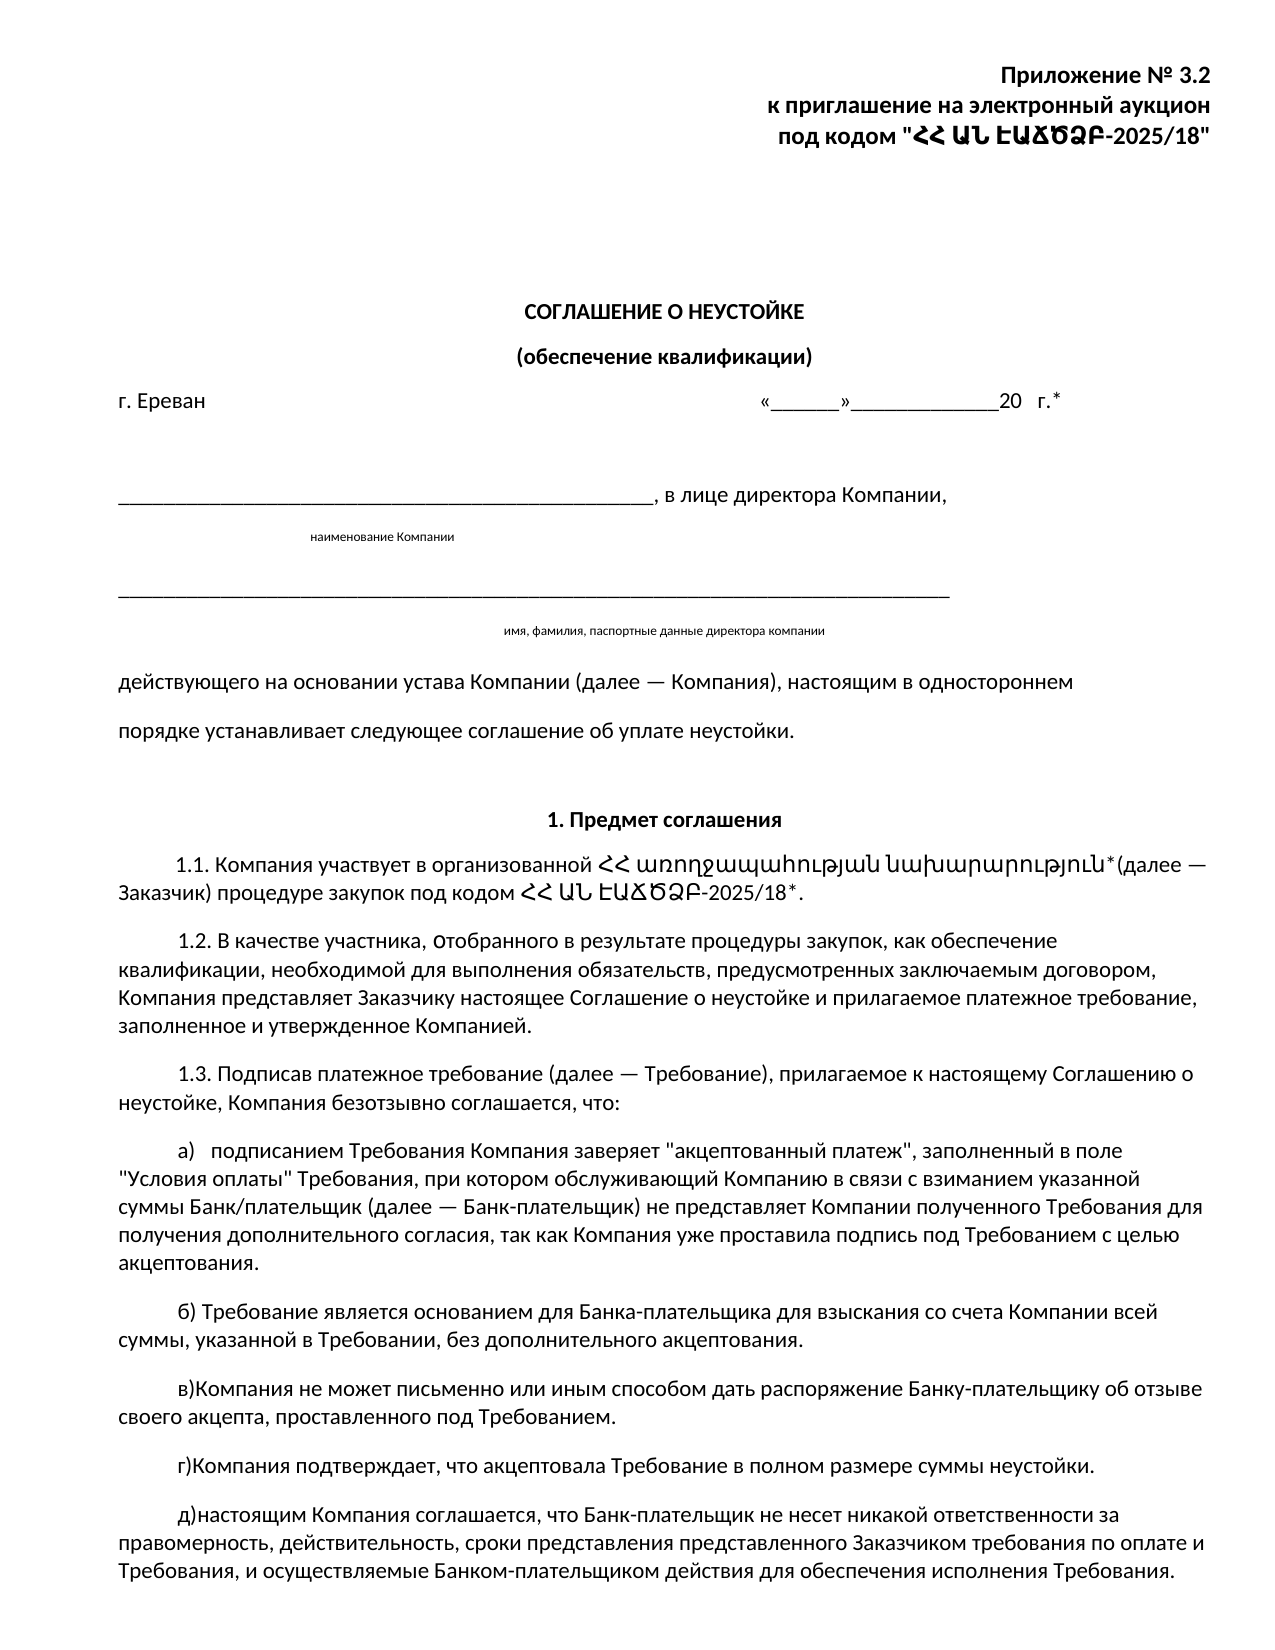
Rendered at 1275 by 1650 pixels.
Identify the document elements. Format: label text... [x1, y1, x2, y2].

text д)настоящим Компания соглашается, что Банк-плательщик не несет никакой ответственности за правомерность, действительность, сроки представления представленного Заказчиком требования по оплате и Требования, и осуществляемые Банком-плательщиком действия для обеспечения исполнения Требования. [118, 1500, 1211, 1584]
text а) подписанием Требования Компания заверяет "акцептованный платеж", заполненный в поле "Условия оплаты" Требования, при котором обслуживающий Компанию в связи с взиманием указанной суммы Банк/плательщик (далее — Банк-плательщик) не представляет Компании полученного Требования для получения дополнительного согласия, так как Компания уже проставила подпись под Требованием с целью акцептования. [118, 1136, 1211, 1277]
text к приглашение на электронный аукцион [148, 89, 1211, 120]
text наименование Компании [310, 529, 1211, 557]
text 1. Предмет соглашения [118, 805, 1211, 833]
text СОГЛАШЕНИЕ О НЕУСТОЙКЕ [118, 297, 1211, 325]
text г)Компания подтверждает, что акцептовала Требование в полном размере суммы неустойки. [118, 1451, 1211, 1479]
text под кодом "ՀՀ ԱՆ ԷԱՃԾՁԲ-2025/18" [148, 120, 1211, 151]
text (обеспечение квалификации) [118, 342, 1211, 370]
text имя, фамилия, паспортные данные директора компании [118, 622, 1211, 650]
text _________________________________________________________________________ [118, 573, 1211, 601]
text 1.1. Компания участвует в организованной ՀՀ առողջապահության նախարարություն*(далее — Заказчик) процедуре закупок под кодом ՀՀ ԱՆ ԷԱՃԾՁԲ-2025/18*. [118, 850, 1211, 906]
text 1.3. Подписав платежное требование (далее — Требование), прилагаемое к настоящему Соглашению о неустойке, Компания безотзывно соглашается, что: [118, 1059, 1211, 1116]
table_header г. Ереван [107, 387, 605, 435]
text б) Требование является основанием для Банка-плательщика для взыскания со счета Компании всей суммы, указанной в Требовании, без дополнительного акцептования. [118, 1297, 1211, 1353]
text порядке устанавливает следующее соглашение об уплате неустойки. [118, 716, 1211, 744]
text 1.2. В качестве участника, օтобранного в результате процедуры закупок, как обеспечение квалификации, необходимой для выполнения обязательств, предусмотренных заключаемым договором, Kомпания представляет Заказчику настоящее Соглашение о неустойке и прилагаемое платежное требование, заполненное и утвержденное Компанией. [118, 927, 1211, 1039]
text Приложение № 3.2 [118, 59, 1211, 89]
text _______________________________________________, в лице директора Компании, [118, 480, 1211, 508]
text действующего на основании устава Компании (далее — Компания), настоящим в одностороннем [118, 667, 1211, 695]
table_header «______»_____________20 г.* [605, 387, 1074, 435]
text в)Компания не может письменно или иным способом дать распоряжение Банку-плательщику об отзыве своего акцепта, проставленного под Требованием. [118, 1374, 1211, 1430]
